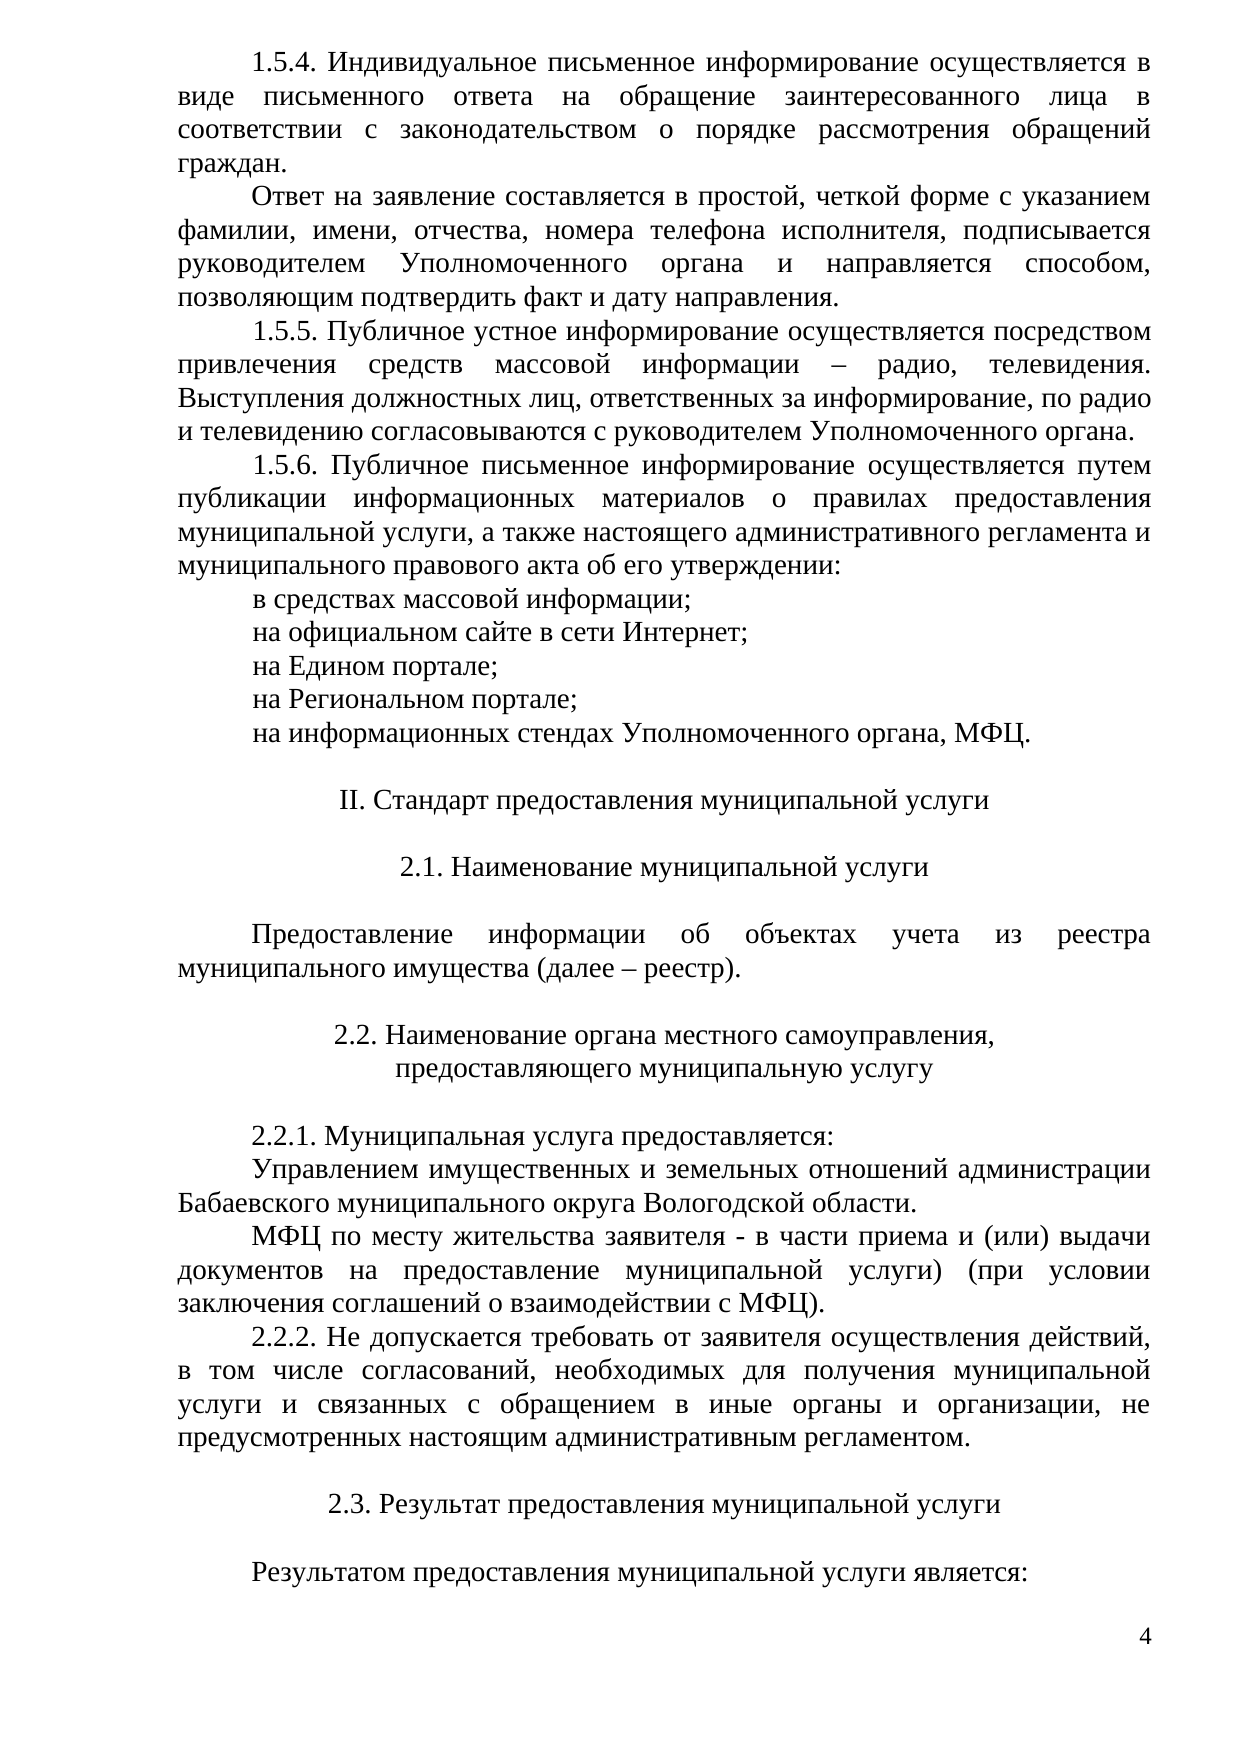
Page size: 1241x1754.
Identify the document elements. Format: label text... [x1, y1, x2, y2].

text 1.5.4. Индивидуальное письменное информирование осуществляется в виде письменного ответа на обращение заинтересованного лица в соответствии с законодательством о порядке рассмотрения обращений граждан. [177, 44, 1152, 178]
subtitle II. Стандарт предоставления муниципальной услуги [177, 782, 1152, 816]
text 1.5.5. Публичное устное информирование осуществляется посредством привлечения средств массовой информации – радио, телевидения. Выступления должностных лиц, ответственных за информирование, по радио и телевидению согласовываются с руководителем Уполномоченного органа. [177, 313, 1152, 447]
text в средствах массовой информации; [177, 581, 1152, 614]
subtitle 2.2. Наименование органа местного самоуправления, [177, 1017, 1152, 1051]
text на Едином портале; [177, 648, 1152, 682]
text Управлением имущественных и земельных отношений администрации Бабаевского муниципального округа Вологодской области. [177, 1151, 1152, 1218]
text Ответ на заявление составляется в простой, четкой форме с указанием фамилии, имени, отчества, номера телефона исполнителя, подписывается руководителем Уполномоченного органа и направляется способом, позволяющим подтвердить факт и дату направления. [177, 178, 1152, 313]
text Предоставление информации об объектах учета из реестра муниципального имущества (далее – реестр). [177, 916, 1152, 983]
text на информационных стендах Уполномоченного органа, МФЦ. [177, 715, 1152, 749]
subtitle 2.1. Наименование муниципальной услуги [177, 849, 1152, 883]
text 1.5.6. Публичное письменное информирование осуществляется путем публикации информационных материалов о правилах предоставления муниципальной услуги, а также настоящего административного регламента и муниципального правового акта об его утверждении: [177, 447, 1152, 581]
text 2.2.2. Не допускается требовать от заявителя осуществления действий, в том числе согласований, необходимых для получения муниципальной услуги и связанных с обращением в иные органы и организации, не предусмотренных настоящим административным регламентом. [177, 1319, 1152, 1453]
text на Региональном портале; [177, 682, 1152, 715]
text 2.2.1. Муниципальная услуга предоставляется: [177, 1118, 1152, 1151]
text Результатом предоставления муниципальной услуги является: [177, 1554, 1152, 1587]
text 2.3. Результат предоставления муниципальной услуги [177, 1487, 1152, 1520]
subtitle предоставляющего муниципальную услугу [177, 1051, 1152, 1084]
text на официальном сайте в сети Интернет; [177, 614, 1152, 648]
text МФЦ по месту жительства заявителя - в части приема и (или) выдачи документов на предоставление муниципальной услуги) (при условии заключения соглашений о взаимодействии с МФЦ). [177, 1218, 1152, 1319]
